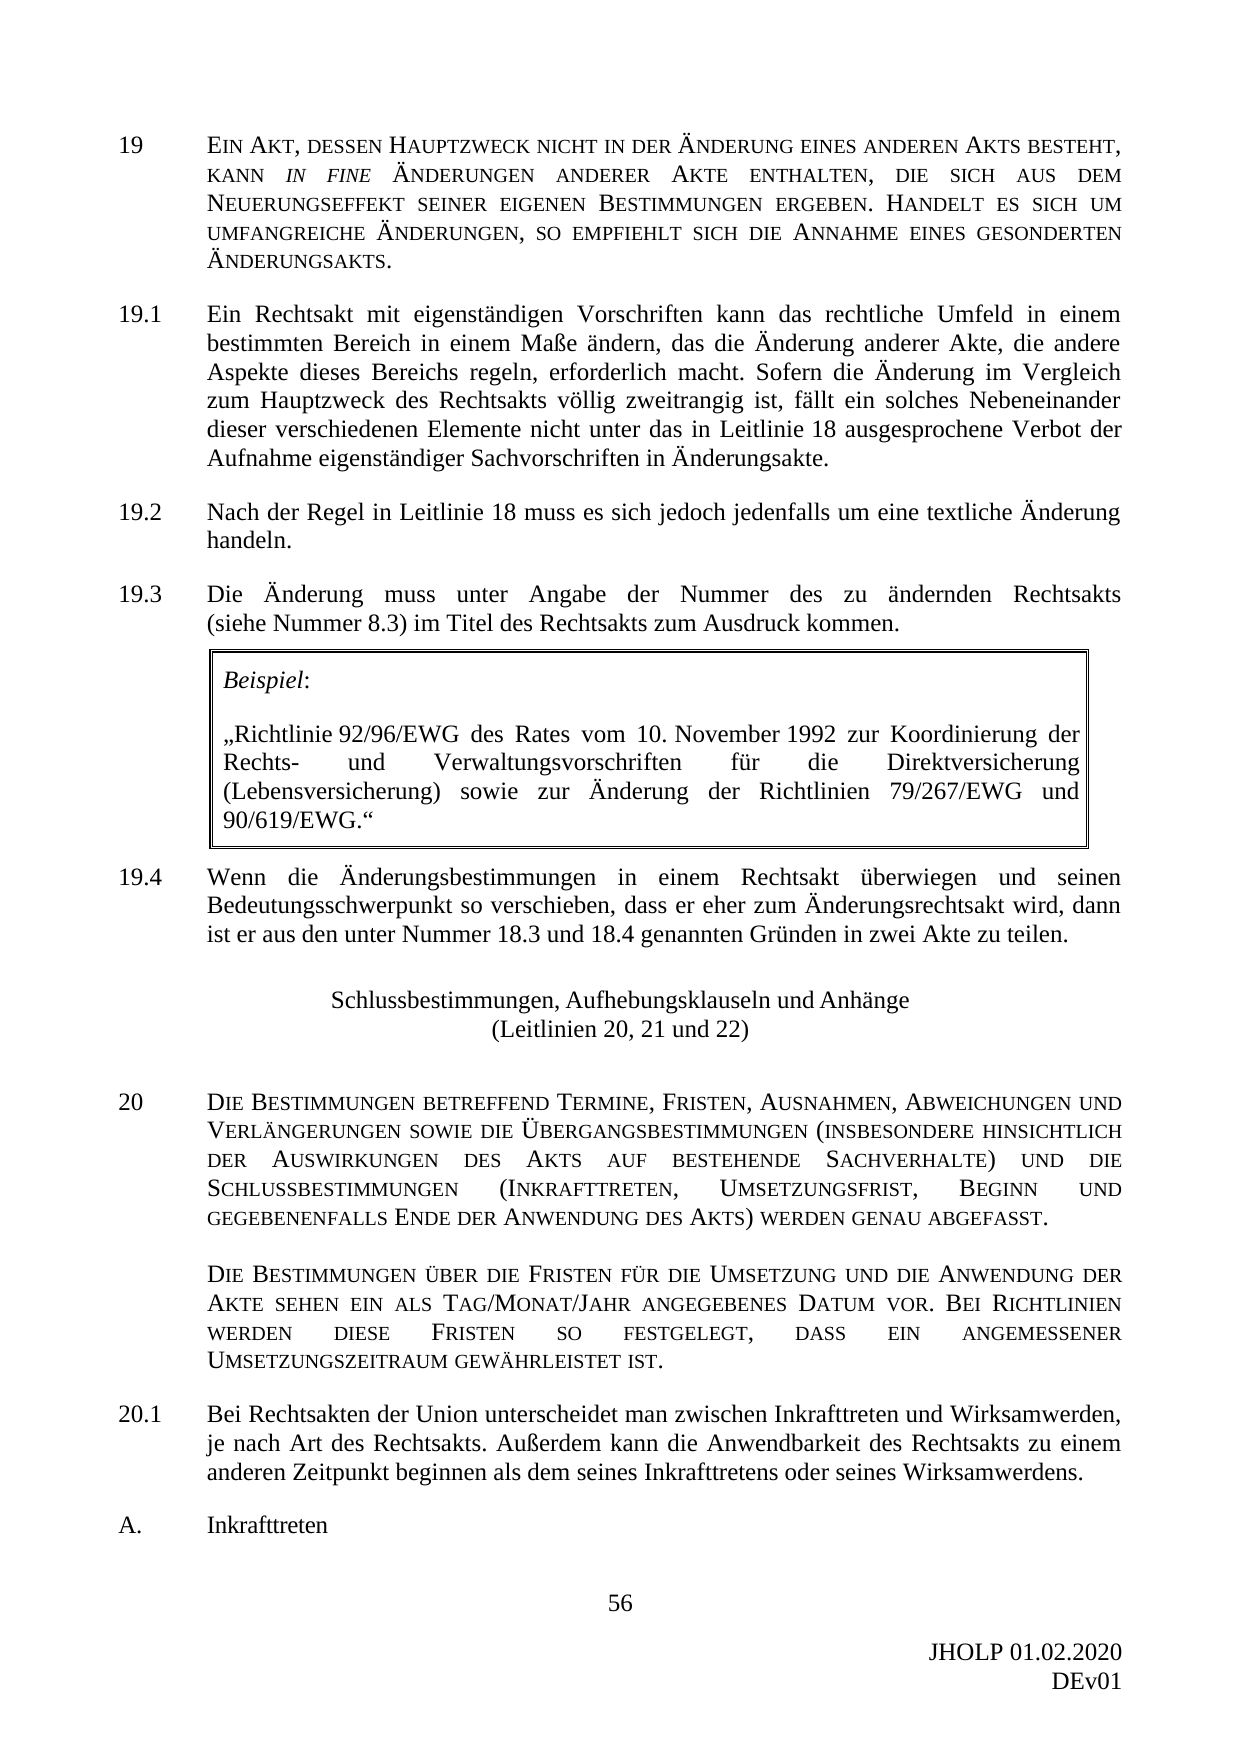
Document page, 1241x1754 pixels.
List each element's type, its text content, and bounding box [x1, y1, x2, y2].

text 19.4 Wenn die Änderungsbestimmungen in einem Rechtsakt überwiegen und seinen Bedeutungsschwerpunkt so verschieben, dass er eher zum Änderungsrechtsakt wird, dann ist er aus den unter Nummer 18.3 und 18.4 genannten Gründen in zwei Akte zu teilen. [118, 862, 1122, 948]
text A. Inkrafttreten [118, 1511, 1122, 1539]
table_header Beispiel: „Richtlinie 92/96/EWG des Rates vom 10. November 1992 zur Koordinierung der Rechts- und Verwaltungsvorschriften für die Direktversicherung (Lebensversicherung) sowie zur Änderung der Richtlinien 79/267/EWG und 90/619/EWG.“ [213, 653, 1086, 846]
text 19.1 Ein Rechtsakt mit eigenständigen Vorschriften kann das rechtliche Umfeld in einem bestimmten Bereich in einem Maße ändern, das die Änderung anderer Akte, die andere Aspekte dieses Bereichs regeln, erforderlich macht. Sofern die Änderung im Vergleich zum Hauptzweck des Rechtsakts völlig zweitrangig ist, fällt ein solches Nebeneinander dieser verschiedenen Elemente nicht unter das in Leitlinie 18 ausgesprochene Verbot der Aufnahme eigenständiger Sachvorschriften in Änderungsakte. [118, 299, 1122, 472]
text 19.3 Die Änderung muss unter Angabe der Nummer des zu ändernden Rechtsakts (siehe Nummer 8.3) im Titel des Rechtsakts zum Ausdruck kommen. [118, 579, 1122, 637]
text 19 Ein Akt, dessen Hauptzweck nicht in der Änderung eines anderen Akts besteht, kann in fine Änderungen anderer Akte enthalten, die sich aus dem Neuerungseffekt seiner eigenen Bestimmungen ergeben. Handelt es sich um umfangreiche Änderungen, so empfiehlt sich die Annahme eines gesonderten Änderungsakts. [118, 131, 1122, 274]
text 19.2 Nach der Regel in Leitlinie 18 muss es sich jedoch jedenfalls um eine textliche Änderung handeln. [118, 497, 1122, 554]
text 20.1 Bei Rechtsakten der Union unterscheidet man zwischen Inkrafttreten und Wirksamwerden, je nach Art des Rechtsakts. Außerdem kann die Anwendbarkeit des Rechtsakts zu einem anderen Zeitpunkt beginnen als dem seines Inkrafttretens oder seines Wirksamwerdens. [118, 1399, 1122, 1486]
text Schlussbestimmungen, Aufhebungsklauseln und Anhänge (Leitlinien 20, 21 und 22) [118, 986, 1122, 1043]
text 20 Die Bestimmungen betreffend Termine, Fristen, Ausnahmen, Abweichungen und Verlängerungen sowie die Übergangsbestimmungen (insbesondere hinsichtlich der Auswirkungen des Akts auf bestehende Sachverhalte) und die Schlussbestimmungen (Inkrafttreten, Umsetzungsfrist, Beginn und gegebenenfalls Ende der Anwendung des Akts) werden genau abgefasst. Die Bestimmungen über die Fristen für die Umsetzung und die Anwendung der Akte sehen ein als Tag/Monat/Jahr angegebenes Datum vor. Bei Richtlinien werden diese Fristen so festgelegt, dass ein angemessener Umsetzungszeitraum gewährleistet ist. [118, 1087, 1122, 1374]
